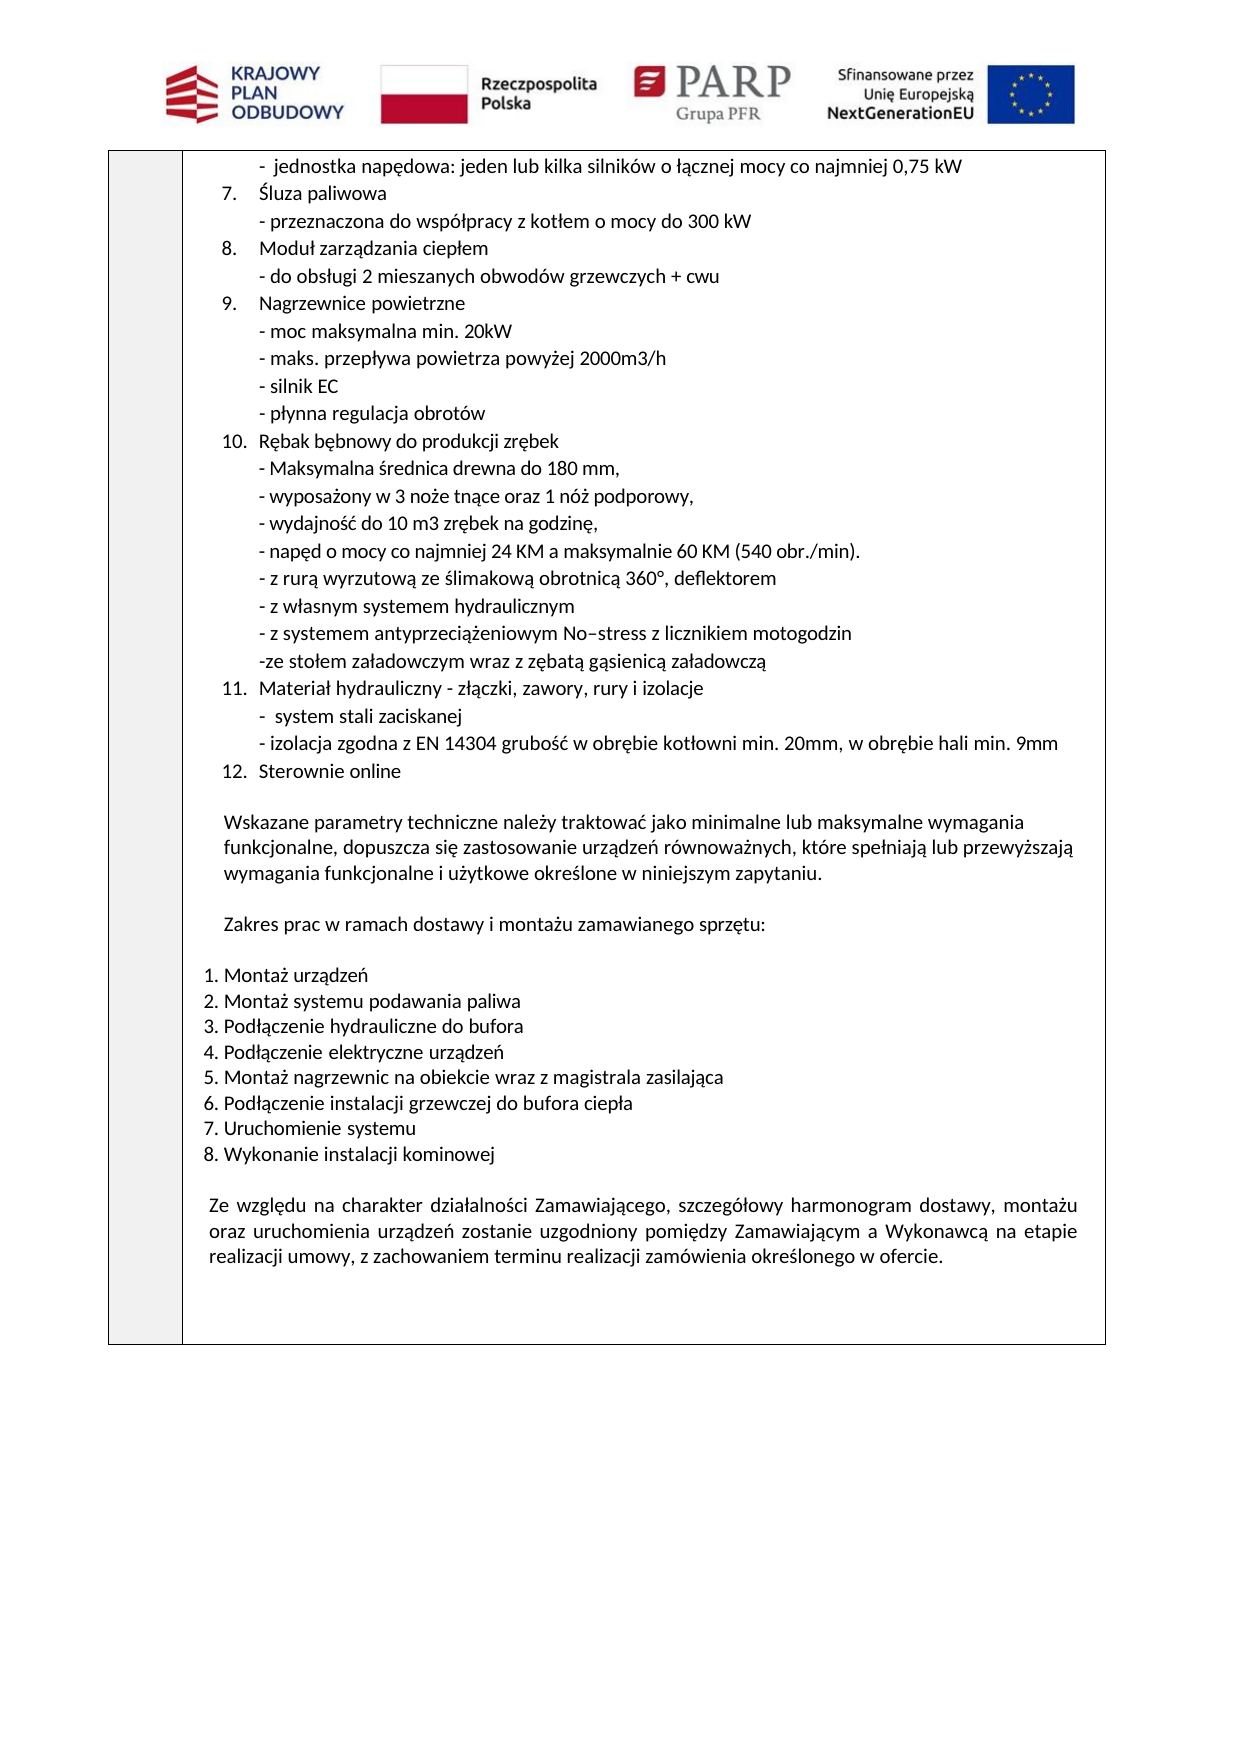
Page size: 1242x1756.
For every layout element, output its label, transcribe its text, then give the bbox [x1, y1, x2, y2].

picture [162, 61, 1077, 128]
table_header [109, 151, 182, 1344]
table_header - jednostka napędowa: jeden lub kilka silników o łącznej mocy co najmniej 0,75 kW Śluza paliwowa przeznaczona do współpracy z kotłem o mocy do 300 kW Moduł zarządzania ciepłem do obsługi 2 mieszanych obwodów grzewczych + cwu Nagrzewnice powietrzne moc maksymalna min. 20kW maks. przepływa powietrza powyżej 2000m3/h silnik EC płynna regulacja obrotów Rębak bębnowy do produkcji zrębek - Maksymalna średnica drewna do 180 mm, - wyposażony w 3 noże tnące oraz 1 nóż podporowy, - wydajność do 10 m3 zrębek na godzinę, - napęd o mocy co najmniej 24 KM a maksymalnie 60 KM (540 obr./min). z rurą wyrzutową ze ślimakową obrotnicą 360°, deflektorem z własnym systemem hydraulicznym z systemem antyprzeciążeniowym No–stress z licznikiem motogodzin -ze stołem załadowczym wraz z zębatą gąsienicą załadowczą Materiał hydrauliczny - złączki, zawory, rury i izolacje system stali zaciskanej izolacja zgodna z EN 14304 grubość w obrębie kotłowni min. 20mm, w obrębie hali min. 9mm Sterownie online Wskazane parametry techniczne należy traktować jako minimalne lub maksymalne wymagania funkcjonalne, dopuszcza się zastosowanie urządzeń równoważnych, które spełniają lub przewyższają wymagania funkcjonalne i użytkowe określone w niniejszym zapytaniu. Zakres prac w ramach dostawy i montażu zamawianego sprzętu: Montaż urządzeń Montaż systemu podawania paliwa Podłączenie hydrauliczne do bufora Podłączenie elektryczne urządzeń Montaż nagrzewnic na obiekcie wraz z magistrala zasilająca Podłączenie instalacji grzewczej do bufora ciepła Uruchomienie systemu Wykonanie instalacji kominowej Ze względu na charakter działalności Zamawiającego, szczegółowy harmonogram dostawy, montażu oraz uruchomienia urządzeń zostanie uzgodniony pomiędzy Zamawiającym a Wykonawcą na etapie realizacji umowy, z zachowaniem terminu realizacji zamówienia określonego w ofercie. [183, 151, 1105, 1344]
